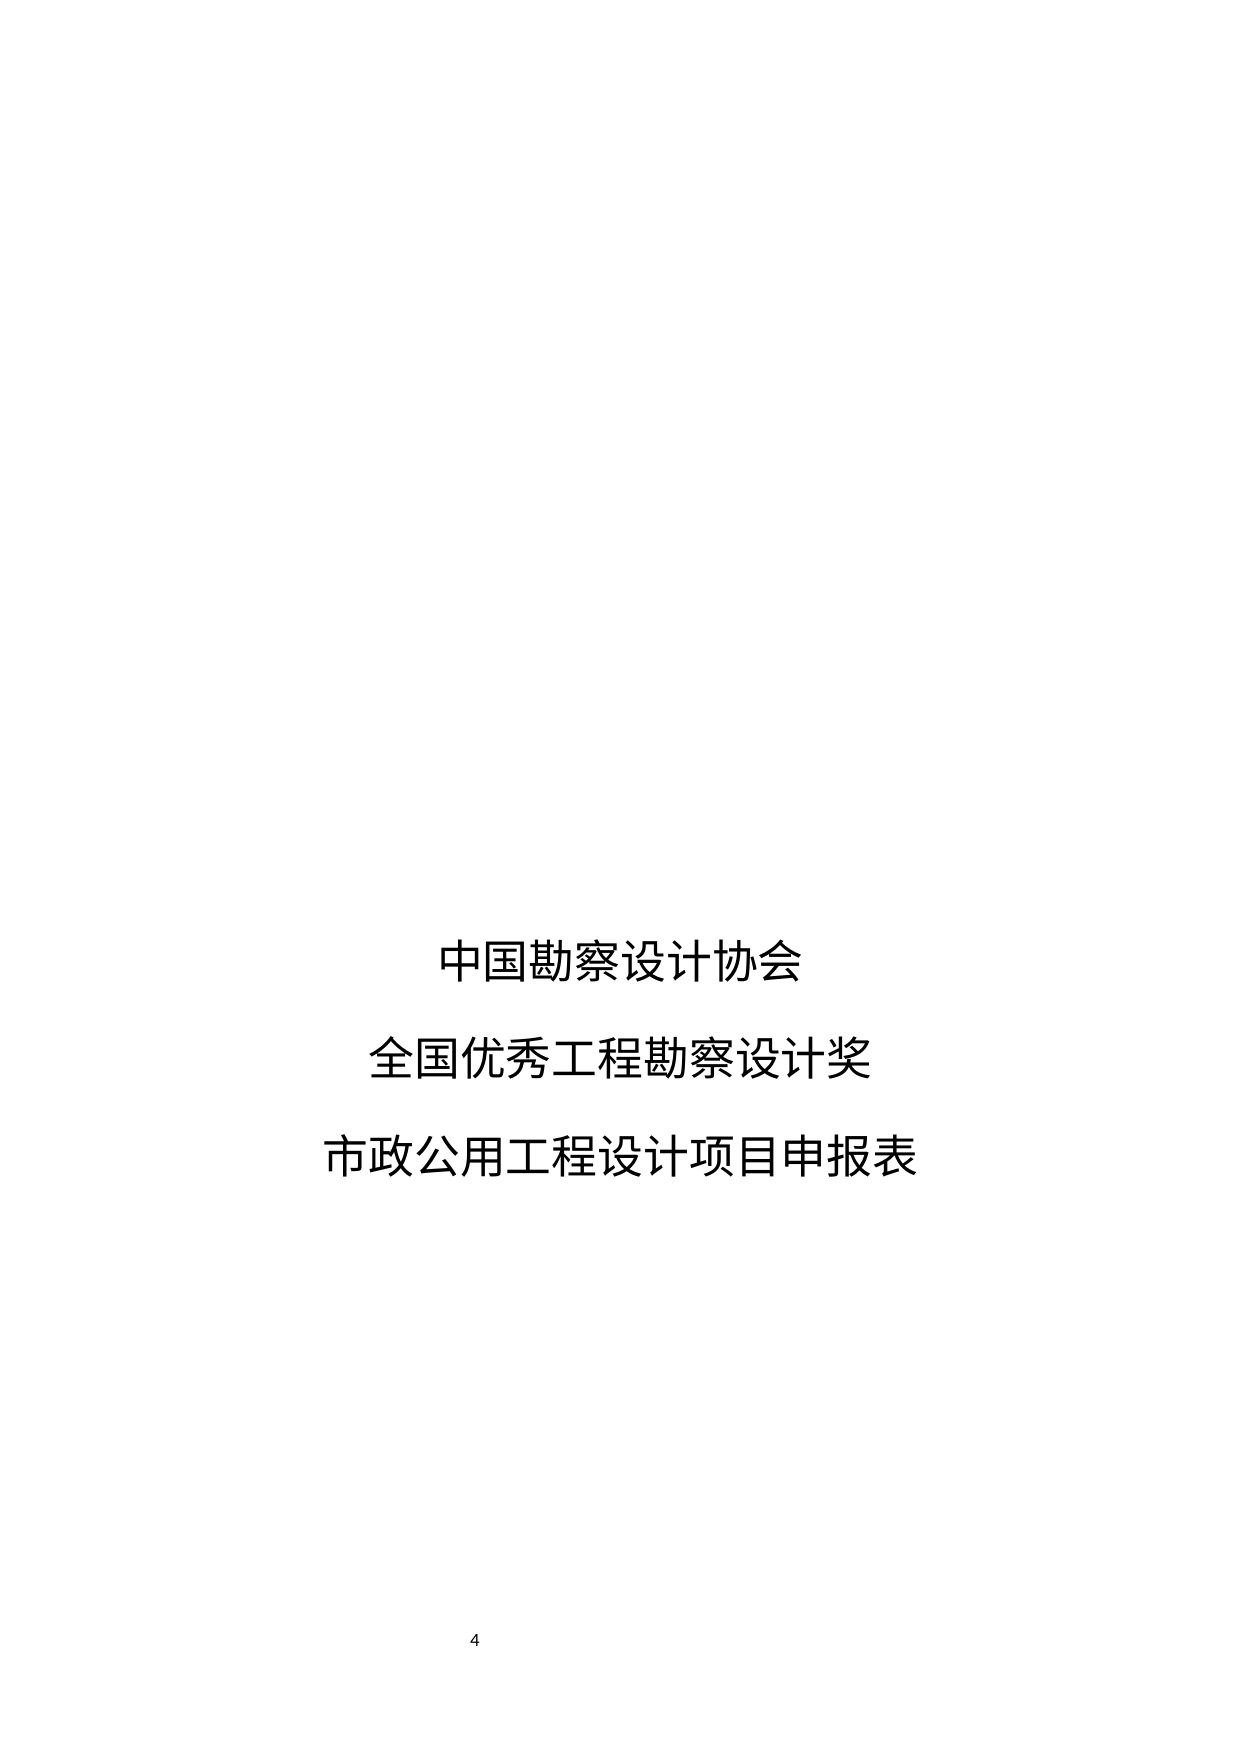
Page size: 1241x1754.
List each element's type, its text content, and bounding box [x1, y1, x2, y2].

text 市政公用工程设计项目申报表 [187, 1104, 1053, 1202]
text 全国优秀工程勘察设计奖 [187, 1007, 1053, 1104]
text 中国勘察设计协会 [187, 909, 1053, 1007]
